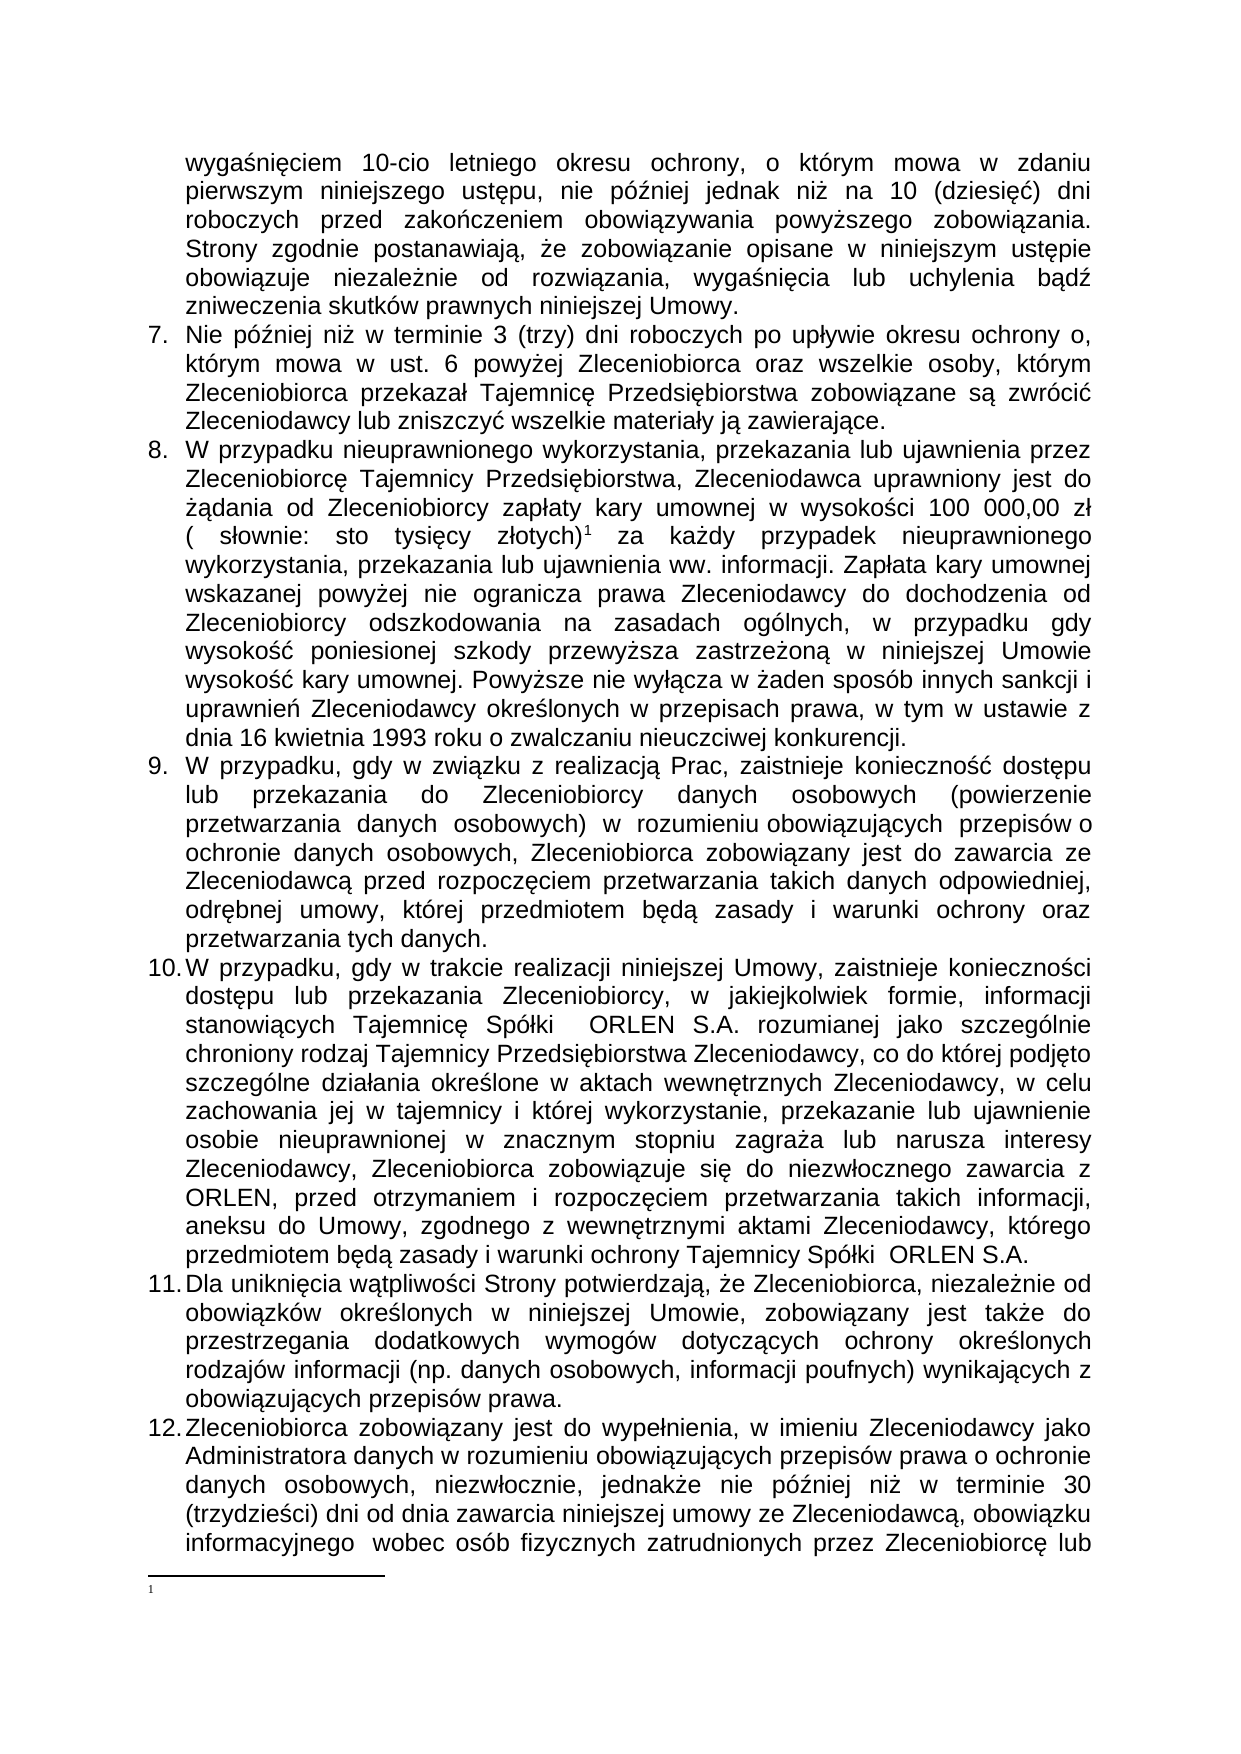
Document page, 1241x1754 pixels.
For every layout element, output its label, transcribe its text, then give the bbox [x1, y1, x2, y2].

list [148, 1470, 1093, 1556]
list Dla uniknięcia wątpliwości Strony potwierdzają, że Zleceniobiorca, niezależnie od obowiązków określonych w niniejszej Umowie, zobowiązany jest także do przestrzegania dodatkowych wymogów dotyczących ochrony określonych rodzajów informacji (np. danych osobowych, informacji poufnych) wynikających z obowiązujących przepisów prawa. [148, 1326, 1093, 1470]
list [148, 148, 1093, 378]
list W przypadku nieuprawnionego wykorzystania, przekazania lub ujawnienia przez Zleceniobiorcę Tajemnicy Przedsiębiorstwa, Zleceniodawca uprawniony jest do żądania od Zleceniobiorcy zapłaty kary umownej w wysokości 100 000,00 zł ( słownie: sto tysięcy złotych) za każdy przypadek nieuprawnionego wykorzystania, przekazania lub ujawnienia ww. informacji. Zapłata kary umownej wskazanej powyżej nie ogranicza prawa Zleceniodawcy do dochodzenia od Zleceniobiorcy odszkodowania na zasadach ogólnych, w przypadku gdy wysokość poniesionej szkody przewyższa zastrzeżoną w niniejszej Umowie wysokość kary umownej. Powyższe nie wyłącza w żaden sposób innych sankcji i uprawnień Zleceniodawcy określonych w przepisach prawa, w tym w ustawie z dnia 16 kwietnia 1993 roku o zwalczaniu nieuczciwej konkurencji. [148, 493, 1093, 809]
list W przypadku, gdy w trakcie realizacji niniejszej Umowy, zaistnieje konieczności dostępu lub przekazania Zleceniobiorcy, w jakiejkolwiek formie, informacji stanowiących Tajemnicę Spółki ORLEN S.A. rozumianej jako szczególnie chroniony rodzaj Tajemnicy Przedsiębiorstwa Zleceniodawcy, co do której podjęto szczególne działania określone w aktach wewnętrznych Zleceniodawcy, w celu zachowania jej w tajemnicy i której wykorzystanie, przekazanie lub ujawnienie osobie nieuprawnionej w znacznym stopniu zagraża lub narusza interesy Zleceniodawcy, Zleceniobiorca zobowiązuje się do niezwłocznego zawarcia z ORLEN, przed otrzymaniem i rozpoczęciem przetwarzania takich informacji, aneksu do Umowy, zgodnego z wewnętrznymi aktami Zleceniodawcy, którego przedmiotem będą zasady i warunki ochrony Tajemnicy Spółki ORLEN S.A. [148, 1010, 1093, 1326]
list W przypadku, gdy w związku z realizacją Prac, zaistnieje konieczność dostępu lub przekazania do Zleceniobiorcy danych osobowych (powierzenie przetwarzania danych osobowych) w rozumieniu obowiązujących przepisów o ochronie danych osobowych, Zleceniobiorca zobowiązany jest do zawarcia ze Zleceniodawcą przed rozpoczęciem przetwarzania takich danych odpowiedniej, odrębnej umowy, której przedmiotem będą zasady i warunki ochrony oraz przetwarzania tych danych. [148, 809, 1093, 1010]
list Nie później niż w terminie 3 (trzy) dni roboczych po upływie okresu ochrony o, którym mowa w ust. 6 powyżej Zleceniobiorca oraz wszelkie osoby, którym Zleceniobiorca przekazał Tajemnicę Przedsiębiorstwa zobowiązane są zwrócić Zleceniodawcy lub zniszczyć wszelkie materiały ją zawierające. [148, 378, 1093, 493]
